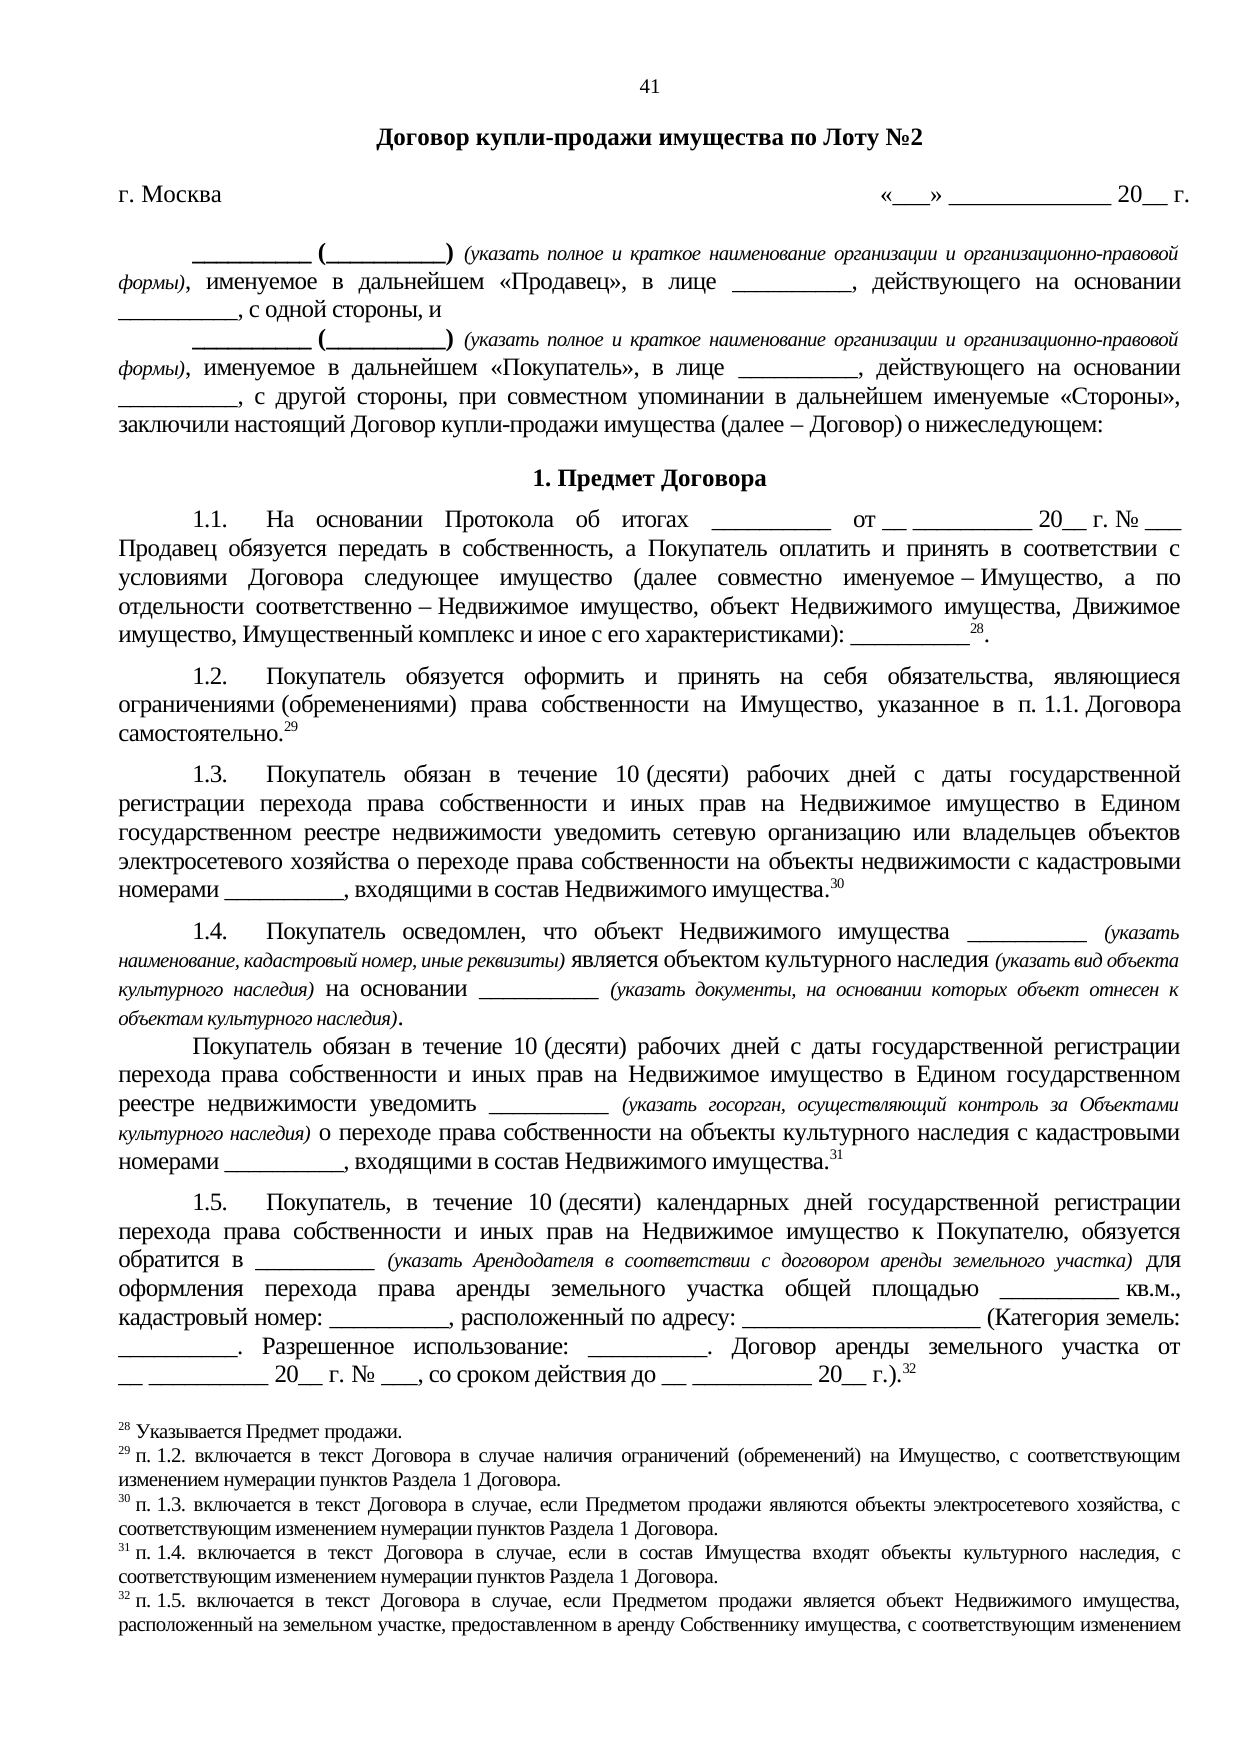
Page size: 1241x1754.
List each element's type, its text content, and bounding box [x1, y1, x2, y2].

text __________ (__________) (указать полное и краткое наименование организации и организационно-правовой формы), именуемое в дальнейшем «Продавец», в лице __________, действующего на основании __________, с одной стороны, и [118, 237, 1181, 323]
text __________ (__________) (указать полное и краткое наименование организации и организационно-правовой формы), именуемое в дальнейшем «Покупатель», в лице __________, действующего на основании __________, с другой стороны, при совместном упоминании в дальнейшем именуемые «Стороны», заключили настоящий Договор купли-продажи имущества (далее – Договор) о нижеследующем: [118, 323, 1181, 438]
text г. Москва [118, 179, 621, 208]
text Покупатель обязан в течение 10 (десяти) рабочих дней с даты государственной регистрации перехода права собственности и иных прав на Недвижимое имущество в Едином государственном реестре недвижимости уведомить __________ (указать госорган, осуществляющий контроль за Объектами культурного наследия) о переходе права собственности на объекты культурного наследия с кадастровыми номерами __________, входящими в состав Недвижимого имущества. [118, 1031, 1181, 1174]
list Покупатель обязан в течение 10 (десяти) рабочих дней с даты государственной регистрации перехода права собственности и иных прав на Недвижимое имущество в Едином государственном реестре недвижимости уведомить сетевую организацию или владельцев объектов электросетевого хозяйства о переходе права собственности на объекты недвижимости с кадастровыми номерами __________, входящими в состав Недвижимого имущества. [118, 759, 1181, 903]
list Покупатель осведомлен, что объект Недвижимого имущества __________ (указать наименование, кадастровый номер, иные реквизиты) является объектом культурного наследия (указать вид объекта культурного наследия) на основании __________ (указать документы, на основании которых объект отнесен к объектам культурного наследия). [118, 916, 1181, 1031]
text Договор купли-продажи имущества по Лоту №2 [118, 122, 1181, 151]
list Предмет Договора [118, 463, 1181, 492]
text «___» _____________ 20__ г. [686, 179, 1190, 208]
list Покупатель обязуется оформить и принять на себя обязательства, являющиеся ограничениями (обременениями) права собственности на Имущество, указанное в п. 1.1. Договора самостоятельно. [118, 661, 1181, 747]
list Покупатель, в течение 10 (десяти) календарных дней государственной регистрации перехода права собственности и иных прав на Недвижимое имущество к Покупателю, обязуется обратится в __________ (указать Арендодателя в соответствии с договором аренды земельного участка) для оформления перехода права аренды земельного участка общей площадью __________ кв.м., кадастровый номер: __________, расположенный по адресу: ____________________ (Категория земель: __________. Разрешенное использование: __________. Договор аренды земельного участка от __ __________ 20__ г. № ___, со сроком действия до __ __________ 20__ г.). [118, 1187, 1181, 1388]
list На основании Протокола об итогах __________ от __ __________ 20__ г. № ___ Продавец обязуется передать в собственность, а Покупатель оплатить и принять в соответствии с условиями Договора следующее имущество (далее совместно именуемое – Имущество, а по отдельности соответственно – Недвижимое имущество, объект Недвижимого имущества, Движимое имущество, Имущественный комплекс и иное с его характеристиками): __________. [118, 504, 1181, 648]
